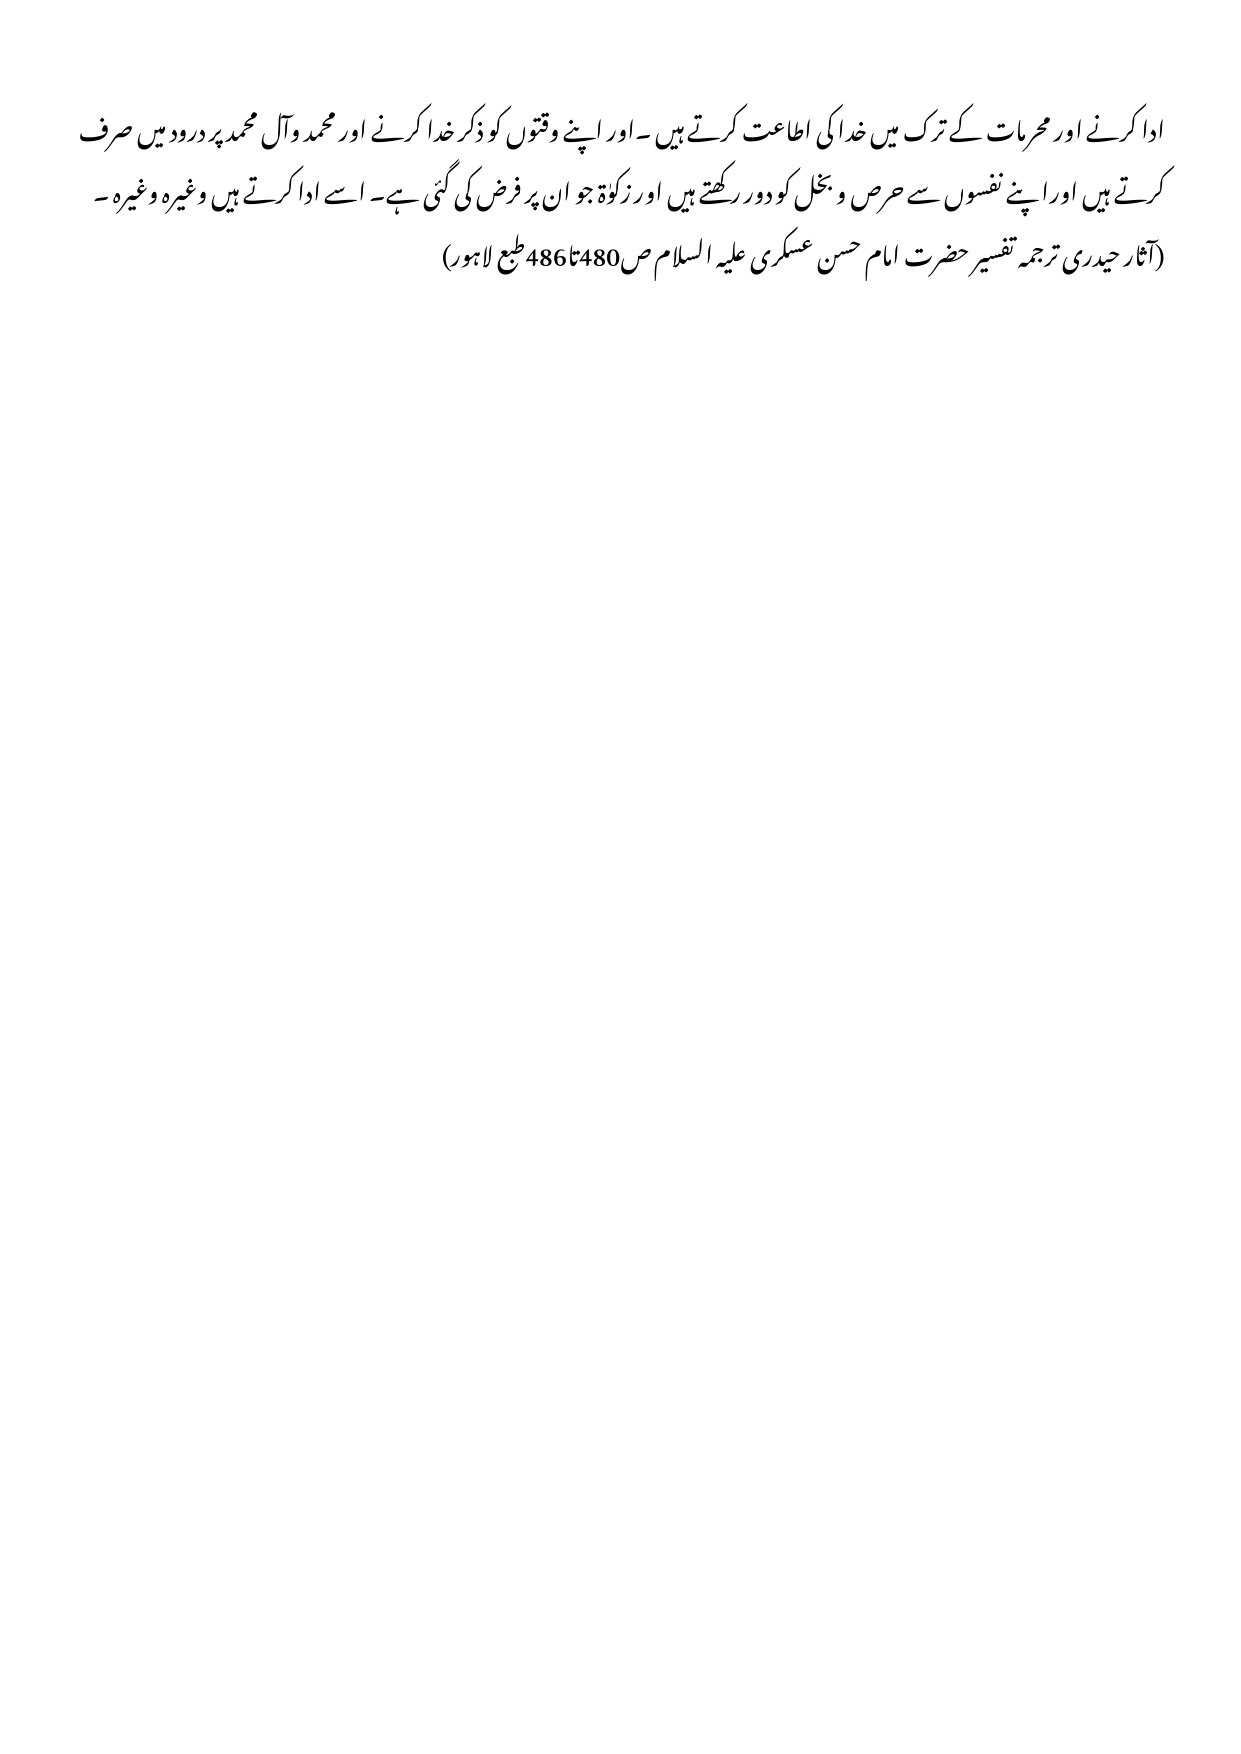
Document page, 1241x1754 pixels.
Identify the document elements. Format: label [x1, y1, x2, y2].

text [75, 94, 1165, 281]
